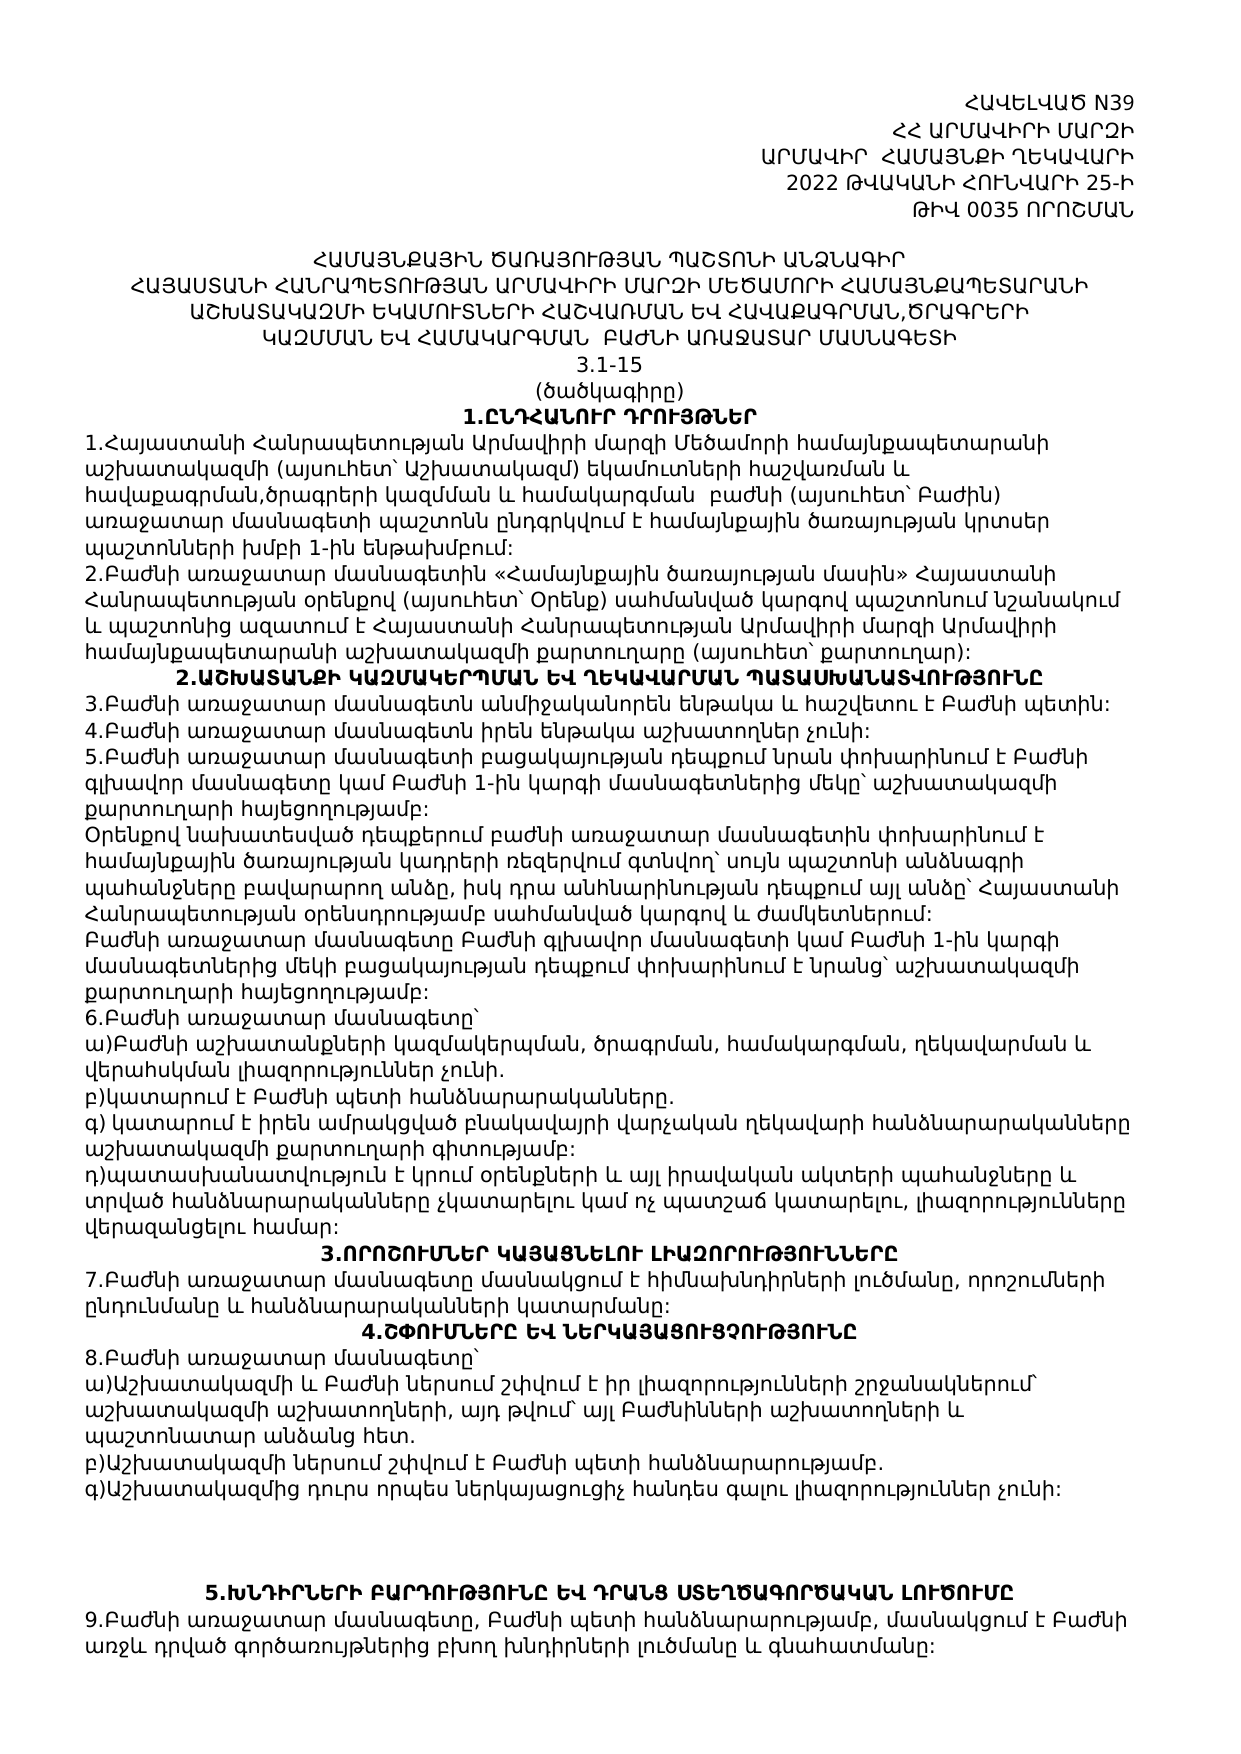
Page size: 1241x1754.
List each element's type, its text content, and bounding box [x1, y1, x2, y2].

text ա)Բաժնի աշխատանքների կազմակերպման, ծրագրման, համակարգման, ղեկավարման և վերահսկման լիազորություններ չունի. [84, 1032, 1134, 1083]
text 4.Բաժնի առաջատար մասնագետն իրեն ենթակա աշխատողներ չունի: [84, 719, 1134, 743]
text 1.ԸՆԴՀԱՆՈՒՐ ԴՐՈՒՅԹՆԵՐ [84, 405, 1134, 429]
text 7.Բաժնի առաջատար մասնագետը մասնակցում է հիմնախնդիրների լուծմանը, որոշումների ընդունմանը և հանձնարարականների կատարմանը: [84, 1268, 1134, 1318]
text 9.Բաժնի առաջատար մասնագետը, Բաժնի պետի հանձնարարությամբ, մասնակցում է Բաժնի առջև դրված գործառույթներից բխող խնդիրների լուծմանը և գնահատմանը: [84, 1608, 1134, 1658]
text ա)Աշխատակազմի և Բաժնի ներսում շփվում է իր լիազորությունների շրջանակներում՝ աշխատակազմի աշխատողների, այդ թվում՝ այլ Բաժնինների աշխատողների և պաշտոնատար անձանց հետ. [84, 1372, 1134, 1449]
text 3.1-15 [84, 353, 1134, 377]
text 4.ՇՓՈՒՄՆԵՐԸ ԵՎ ՆԵՐԿԱՅԱՑՈՒՑՉՈՒԹՅՈՒՆԸ [84, 1320, 1134, 1344]
text 5.Բաժնի առաջատար մասնագետի բացակայության դեպքում նրան փոխարինում է Բաժնի գլխավոր մասնագետը կամ Բաժնի 1-ին կարգի մասնագետներից մեկը՝ աշխատակազմի քարտուղարի հայեցողությամբ: [84, 745, 1134, 821]
text ԱՇԽԱՏԱԿԱԶՄԻ ԵԿԱՄՈՒՏՆԵՐԻ ՀԱՇՎԱՌՄԱՆ ԵՎ ՀԱՎԱՔԱԳՐՄԱՆ,ԾՐԱԳՐԵՐԻ ԿԱԶՄՄԱՆ ԵՎ ՀԱՄԱԿԱՐԳՄԱՆ ԲԱԺՆԻ ԱՌԱՋԱՏԱՐ ՄԱՍՆԱԳԵՏԻ [84, 300, 1134, 351]
text 2022 ԹՎԱԿԱՆԻ ՀՈՒՆՎԱՐԻ 25-Ի [527, 171, 1134, 196]
text ՀԱՅԱՍՏԱՆԻ ՀԱՆՐԱՊԵՏՈՒԹՅԱՆ ԱՐՄԱՎԻՐԻ ՄԱՐԶԻ ՄԵԾԱՄՈՐԻ ՀԱՄԱՅՆՔԱՊԵՏԱՐԱՆԻ [84, 274, 1134, 298]
text գ)Աշխատակազմից դուրս որպես ներկայացուցիչ հանդես գալու լիազորություններ չունի: [84, 1477, 1134, 1501]
text 6.Բաժնի առաջատար մասնագետը՝ [84, 1006, 1134, 1031]
text Օրենքով նախատեսված դեպքերում բաժնի առաջատար մասնագետին փոխարինում է համայնքային ծառայության կադրերի ռեզերվում գտնվող՝ սույն պաշտոնի անձնագրի պահանջները բավարարող անձը, իսկ դրա անհնարինության դեպքում այլ անձը՝ Հայաստանի Հանրապետության օրենսդրությամբ սահմանված կարգով և ժամկետներում: [84, 823, 1134, 926]
text 2.ԱՇԽԱՏԱՆՔԻ ԿԱԶՄԱԿԵՐՊՄԱՆ ԵՎ ՂԵԿԱՎԱՐՄԱՆ ՊԱՏԱՍԽԱՆԱՏՎՈՒԹՅՈՒՆԸ [84, 666, 1134, 691]
text գ) կատարում է իրեն ամրակցված բնակավայրի վարչական ղեկավարի հանձնարարականները աշխատակազմի քարտուղարի գիտությամբ: [84, 1111, 1134, 1161]
text ԹԻՎ 0035 ՈՐՈՇՄԱՆ [747, 198, 1134, 222]
text դ)պատասխանատվություն է կրում օրենքների և այլ իրավական ակտերի պահանջները և տրված հանձնարարականները չկատարելու կամ ոչ պատշաճ կատարելու, լիազորությունները վերազանցելու համար: [84, 1163, 1134, 1240]
text 8.Բաժնի առաջատար մասնագետը՝ [84, 1346, 1134, 1370]
text բ)կատարում է Բաժնի պետի հանձնարարականները. [84, 1085, 1134, 1109]
text (ծածկագիրը) [84, 379, 1134, 403]
text ՀՀ ԱՐՄԱՎԻՐԻ ՄԱՐԶԻ [601, 119, 1134, 143]
text ՀԱՄԱՅՆՔԱՅԻՆ ԾԱՌԱՅՈՒԹՅԱՆ ՊԱՇՏՈՆԻ ԱՆՁՆԱԳԻՐ [84, 248, 1134, 272]
text 2.Բաժնի առաջատար մասնագետին «Համայնքային ծառայության մասին» Հայաստանի Հանրապետության օրենքով (այսուհետ՝ Օրենք) սահմանված կարգով պաշտոնում նշանակում և պաշտոնից ազատում է Հայաստանի Հանրապետության Արմավիրի մարզի Արմավիրի համայնքապետարանի աշխատակազմի քարտուղարը (այսուհետ՝ քարտուղար): [84, 562, 1134, 664]
text ՀԱՎԵԼՎԱԾ N39 [601, 88, 1134, 117]
text բ)Աշխատակազմի ներսում շփվում է Բաժնի պետի հանձնարարությամբ. [84, 1451, 1134, 1475]
text 3.Բաժնի առաջատար մասնագետն անմիջականորեն ենթակա և հաշվետու է Բաժնի պետին: [84, 692, 1134, 717]
text ԱՐՄԱՎԻՐ ՀԱՄԱՅՆՔԻ ՂԵԿԱՎԱՐԻ [601, 145, 1134, 169]
text 3.ՈՐՈՇՈՒՄՆԵՐ ԿԱՅԱՑՆԵԼՈՒ ԼԻԱԶՈՐՈՒԹՅՈՒՆՆԵՐԸ [84, 1242, 1134, 1266]
text Բաժնի առաջատար մասնագետը Բաժնի գլխավոր մասնագետի կամ Բաժնի 1-ին կարգի մասնագետներից մեկի բացակայության դեպքում փոխարինում է նրանց՝ աշխատակազմի քարտուղարի հայեցողությամբ: [84, 928, 1134, 1004]
text 1.Հայաստանի Հանրապետության Արմավիրի մարզի Մեծամորի համայնքապետարանի աշխատակազմի (այսուհետ՝ Աշխատակազմ) եկամուտների հաշվառման և հավաքագրման,ծրագրերի կազմման և համակարգման բաժնի (այսուհետ՝ Բաժին) առաջատար մասնագետի պաշտոնն ընդգրկվում է համայնքային ծառայության կրտսեր պաշտոնների խմբի 1-ին ենթախմբում: [84, 431, 1134, 560]
text 5.ԽՆԴԻՐՆԵՐԻ ԲԱՐԴՈՒԹՅՈՒՆԸ ԵՎ ԴՐԱՆՑ ՍՏԵՂԾԱԳՈՐԾԱԿԱՆ ԼՈՒԾՈՒՄԸ [84, 1581, 1134, 1606]
